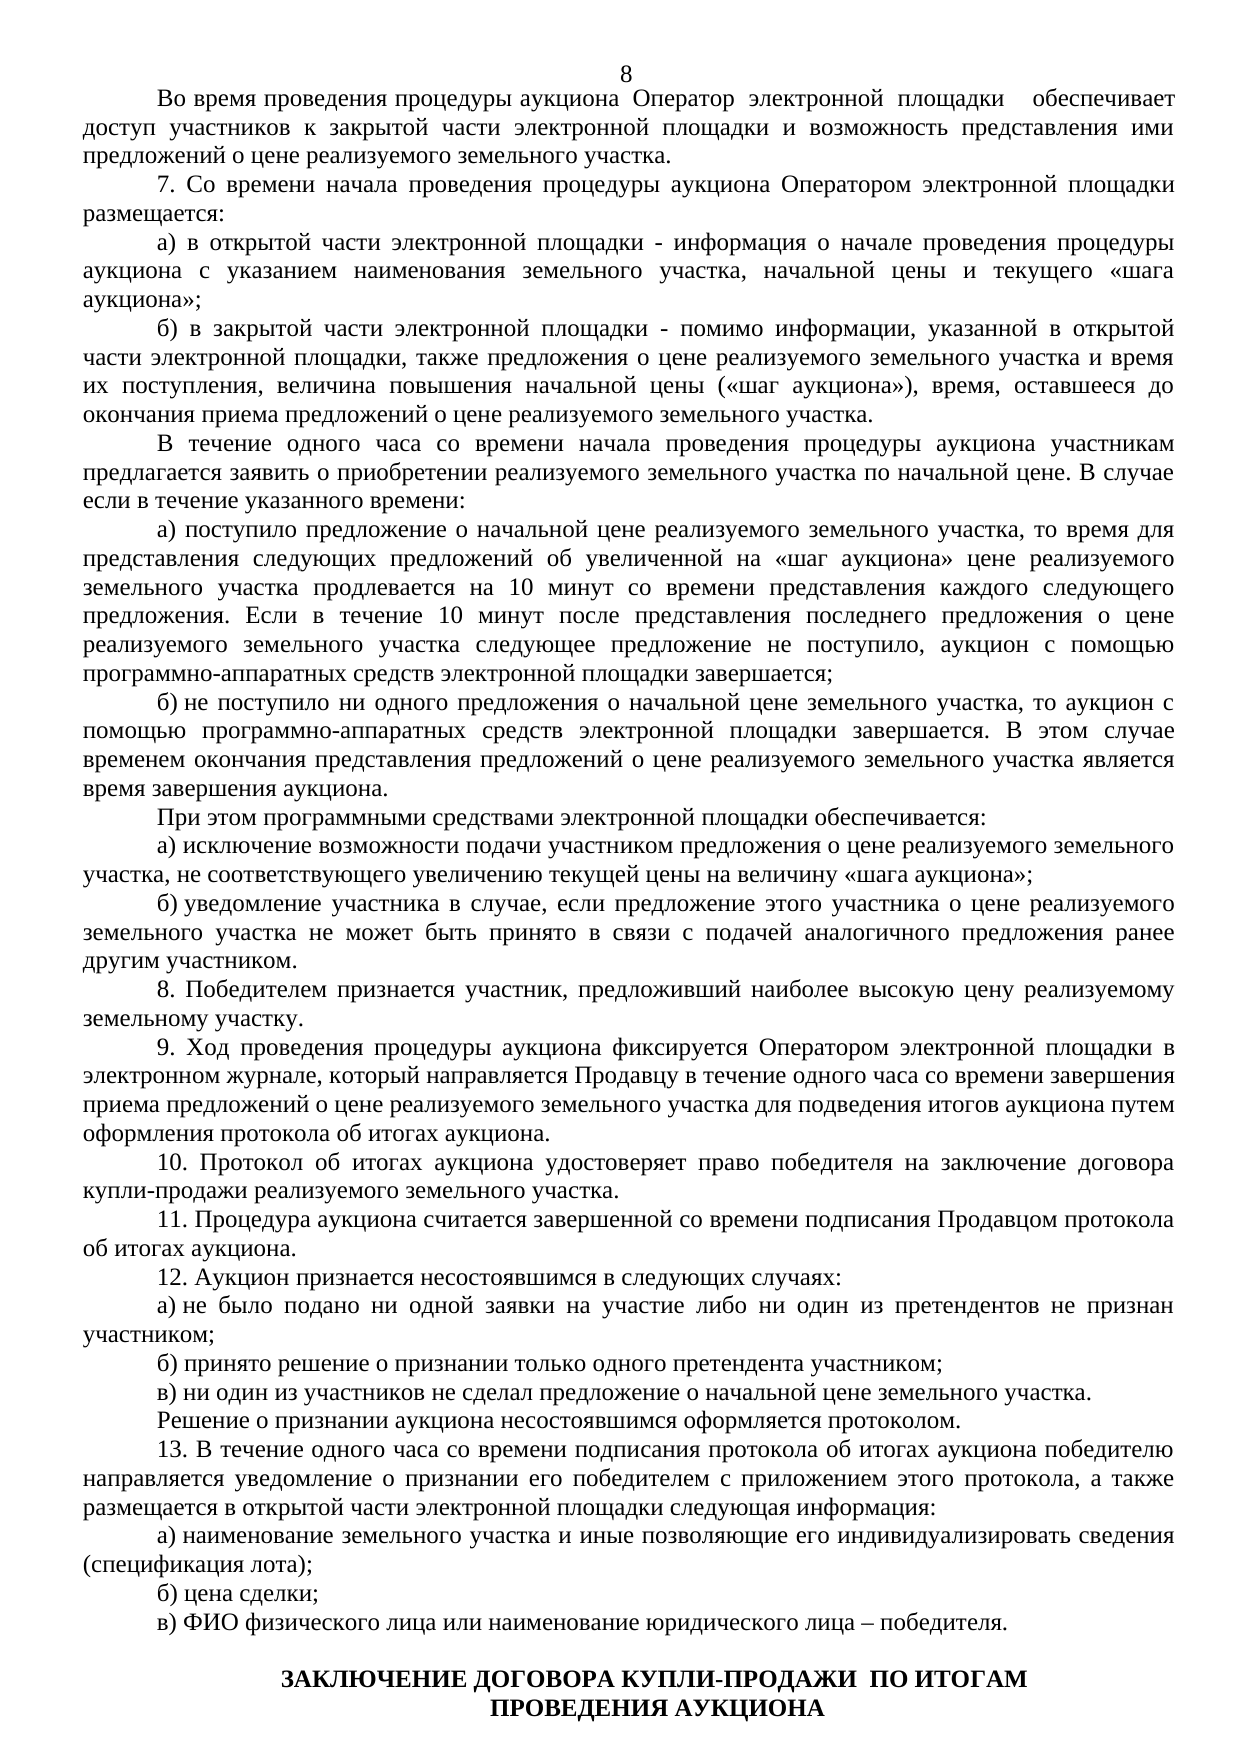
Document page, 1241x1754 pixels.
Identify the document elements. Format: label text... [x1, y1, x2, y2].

text б) в закрытой части электронной площадки - помимо информации, указанной в открытой части электронной площадки, также предложения о цене реализуемого земельного участка и время их поступления, величина повышения начальной цены («шаг аукциона»), время, оставшееся до окончания приема предложений о цене реализуемого земельного участка. [83, 313, 1175, 428]
text В течение одного часа со времени начала проведения процедуры аукциона участникам предлагается заявить о приобретении реализуемого земельного участка по начальной цене. В случае если в течение указанного времени: [83, 428, 1175, 514]
text в) ни один из участников не сделал предложение о начальной цене земельного участка. [83, 1377, 1175, 1406]
text Заключение договора купли-продажи по итогам [83, 1664, 1169, 1693]
text 9. Ход проведения процедуры аукциона фиксируется Оператором электронной площадки в электронном журнале, который направляется Продавцу в течение одного часа со времени завершения приема предложений о цене реализуемого земельного участка для подведения итогов аукциона путем оформления протокола об итогах аукциона. [83, 1032, 1175, 1147]
text б) цена сделки; [83, 1578, 1175, 1607]
text в) ФИО физического лица или наименование юридического лица – победителя. [83, 1607, 1169, 1636]
text а) в открытой части электронной площадки - информация о начале проведения процедуры аукциона с указанием наименования земельного участка, начальной цены и текущего «шага аукциона»; [83, 227, 1175, 313]
text а) поступило предложение о начальной цене реализуемого земельного участка, то время для представления следующих предложений об увеличенной на «шаг аукциона» цене реализуемого земельного участка продлевается на 10 минут со времени представления каждого следующего предложения. Если в течение 10 минут после представления последнего предложения о цене реализуемого земельного участка следующее предложение не поступило, аукцион с помощью программно-аппаратных средств электронной площадки завершается; [83, 514, 1175, 687]
text 12. Аукцион признается несостоявшимся в следующих случаях: [83, 1262, 1175, 1291]
text 8. Победителем признается участник, предложивший наиболее высокую цену реализуемому земельному участку. [83, 974, 1175, 1032]
text 10. Протокол об итогах аукциона удостоверяет право победителя на заключение договора купли-продажи реализуемого земельного участка. [83, 1147, 1175, 1204]
text б) принято решение о признании только одного претендента участником; [83, 1348, 1175, 1377]
text проведения аукциона [83, 1693, 1169, 1722]
text 13. В течение одного часа со времени подписания протокола об итогах аукциона победителю направляется уведомление о признании его победителем с приложением этого протокола, а также размещается в открытой части электронной площадки следующая информация: [83, 1434, 1175, 1521]
text б) уведомление участника в случае, если предложение этого участника о цене реализуемого земельного участка не может быть принято в связи с подачей аналогичного предложения ранее другим участником. [83, 888, 1175, 974]
text При этом программными средствами электронной площадки обеспечивается: [83, 802, 1175, 831]
text б) не поступило ни одного предложения о начальной цене земельного участка, то аукцион с помощью программно-аппаратных средств электронной площадки завершается. В этом случае временем окончания представления предложений о цене реализуемого земельного участка является время завершения аукциона. [83, 687, 1175, 802]
text а) наименование земельного участка и иные позволяющие его индивидуализировать сведения (спецификация лота); [83, 1521, 1175, 1578]
text 7. Со времени начала проведения процедуры аукциона Оператором электронной площадки размещается: [83, 169, 1175, 227]
text Во время проведения процедуры аукциона Оператор электронной площадки обеспечивает доступ участников к закрытой части электронной площадки и возможность представления ими предложений о цене реализуемого земельного участка. [83, 83, 1175, 169]
text 11. Процедура аукциона считается завершенной со времени подписания Продавцом протокола об итогах аукциона. [83, 1204, 1175, 1262]
text а) не было подано ни одной заявки на участие либо ни один из претендентов не признан участником; [83, 1291, 1175, 1348]
text Решение о признании аукциона несостоявшимся оформляется протоколом. [83, 1406, 1175, 1434]
text а) исключение возможности подачи участником предложения о цене реализуемого земельного участка, не соответствующего увеличению текущей цены на величину «шага аукциона»; [83, 831, 1175, 888]
